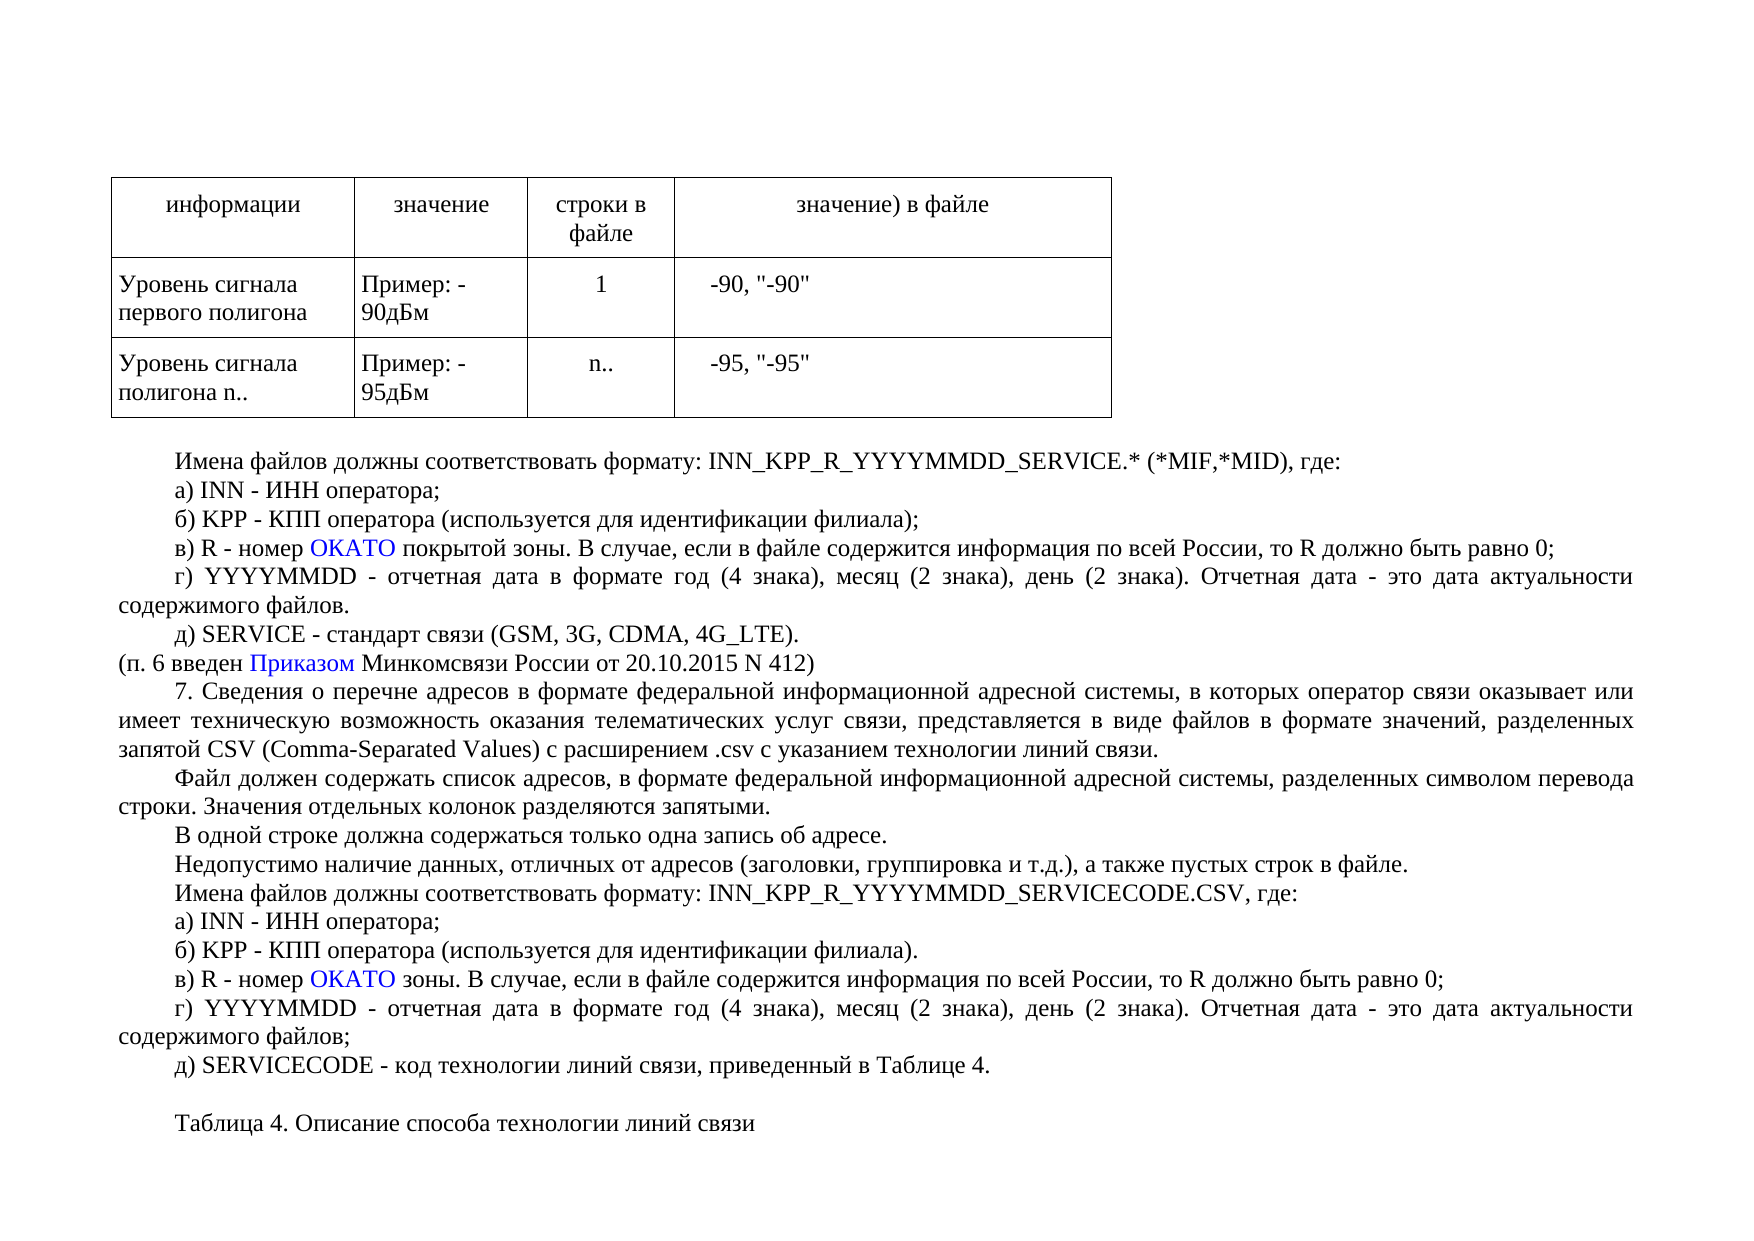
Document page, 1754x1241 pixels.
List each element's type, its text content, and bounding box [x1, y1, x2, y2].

text Недопустимо наличие данных, отличных от адресов (заголовки, группировка и т.д.), а также пустых строк в файле. [118, 849, 1636, 878]
table_cell Уровень сигнала полигона n.. [112, 338, 354, 417]
text д) SERVICECODE - код технологии линий связи, приведенный в Таблице 4. [118, 1050, 1636, 1079]
text Файл должен содержать список адресов, в формате федеральной информационной адресной системы, разделенных символом перевода строки. Значения отдельных колонок разделяются запятыми. [118, 763, 1636, 820]
text Таблица 4. Описание способа технологии линий связи [118, 1108, 1636, 1136]
text г) YYYYMMDD - отчетная дата в формате год (4 знака), месяц (2 знака), день (2 знака). Отчетная дата - это дата актуальности содержимого файлов. [118, 561, 1636, 619]
text а) INN - ИНН оператора; [118, 475, 1636, 504]
text б) KPP - КПП оператора (используется для идентификации филиала); [118, 504, 1636, 533]
table_cell -95, "-95" [675, 338, 1111, 417]
table_header Кодируемое значение [355, 178, 527, 257]
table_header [675, 178, 1111, 257]
table_cell n.. [528, 338, 674, 417]
text Имена файлов должны соответствовать формату: INN_KPP_R_YYYYMMDD_SERVICECODE.CSV, где: [118, 878, 1636, 906]
text 7. Сведения о перечне адресов в формате федеральной информационной адресной системы, в которых оператор связи оказывает или имеет техническую возможность оказания телематических услуг связи, представляется в виде файлов в формате значений, разделенных запятой CSV (Comma-Separated Values) с расширением .csv с указанием технологии линий связи. [118, 676, 1636, 763]
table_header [528, 178, 674, 257]
text В одной строке должна содержаться только одна запись об адресе. [118, 820, 1636, 849]
table_cell Пример: -95дБм [355, 338, 527, 417]
text в) R - номер ОКАТО зоны. В случае, если в файле содержится информация по всей России, то R должно быть равно 0; [118, 964, 1636, 993]
table_cell Пример: -90дБм [355, 258, 527, 337]
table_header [112, 178, 354, 257]
text (п. 6 введен Приказом Минкомсвязи России от 20.10.2015 N 412) [118, 648, 1636, 676]
text Имена файлов должны соответствовать формату: INN_KPP_R_YYYYMMDD_SERVICE.* (*MIF,*MID), где: [118, 446, 1636, 475]
table_cell -90, "-90" [675, 258, 1111, 337]
text в) R - номер ОКАТО покрытой зоны. В случае, если в файле содержится информация по всей России, то R должно быть равно 0; [118, 533, 1636, 561]
table_cell Уровень сигнала первого полигона [112, 258, 354, 337]
text а) INN - ИНН оператора; [118, 906, 1636, 935]
table_cell 1 [528, 258, 674, 337]
text д) SERVICE - стандарт связи (GSM, 3G, CDMA, 4G_LTE). [118, 619, 1636, 648]
text г) YYYYMMDD - отчетная дата в формате год (4 знака), месяц (2 знака), день (2 знака). Отчетная дата - это дата актуальности содержимого файлов; [118, 993, 1636, 1050]
text б) KPP - КПП оператора (используется для идентификации филиала). [118, 935, 1636, 964]
